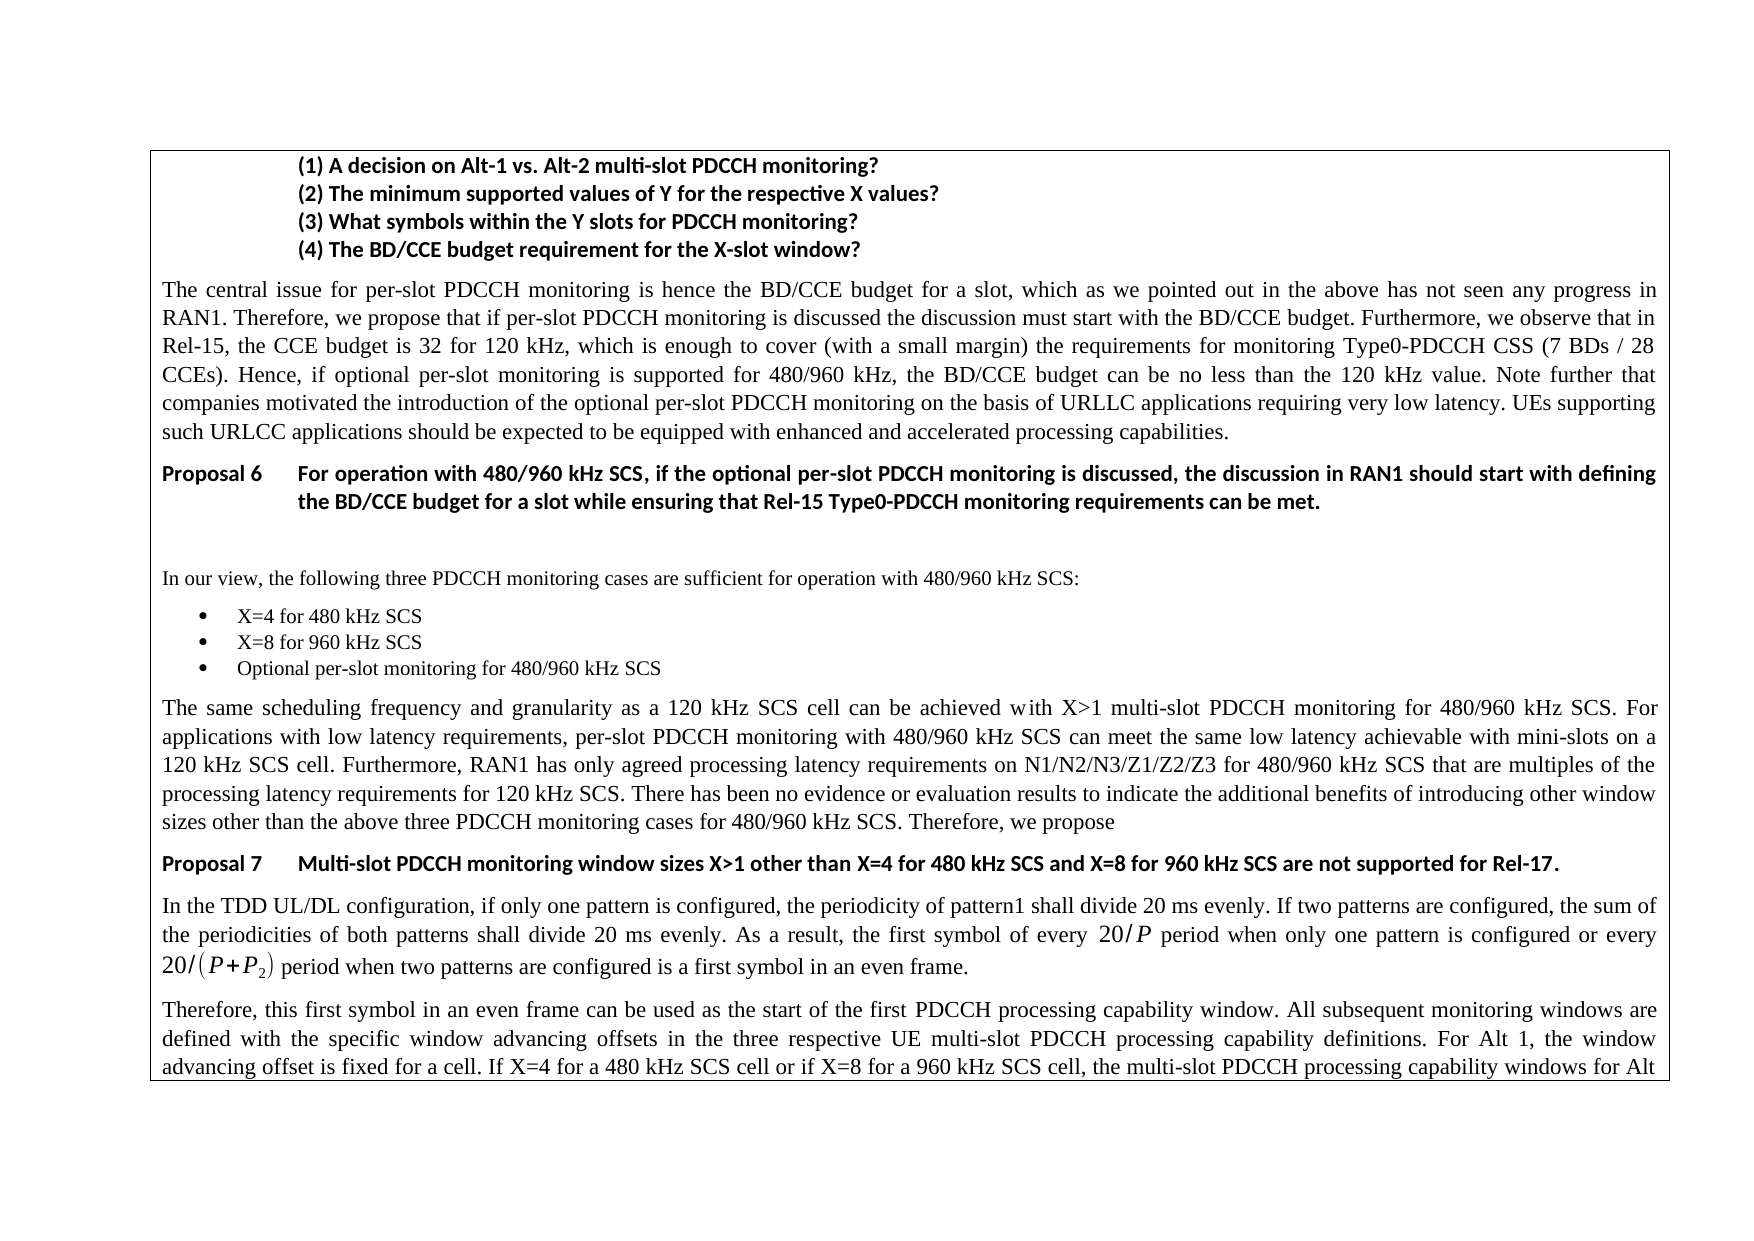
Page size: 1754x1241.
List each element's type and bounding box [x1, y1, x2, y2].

table_header [151, 151, 1669, 1080]
